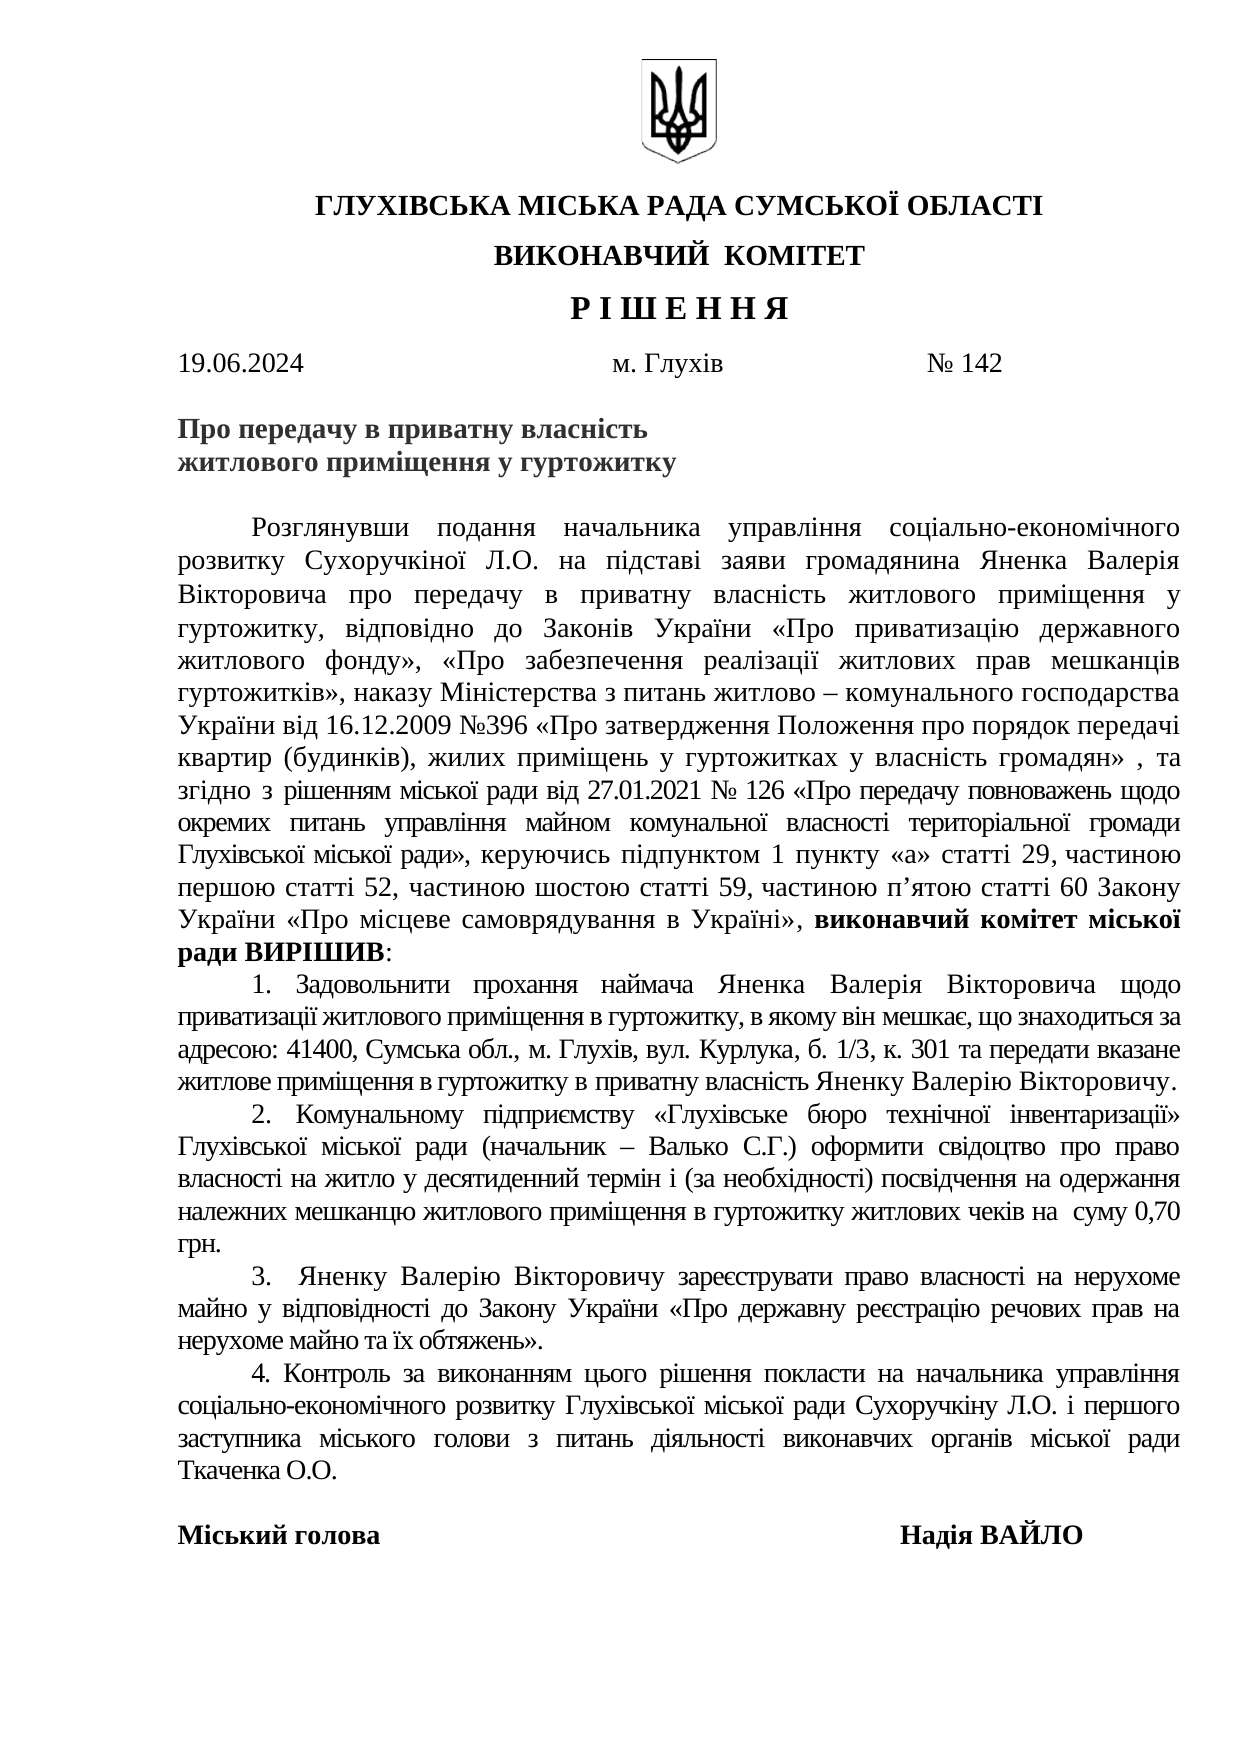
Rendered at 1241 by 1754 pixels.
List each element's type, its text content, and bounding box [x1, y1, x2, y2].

picture [641, 59, 717, 164]
text житлового приміщення у гуртожитку [177, 444, 1181, 478]
text Розглянувши подання начальника управління соціально-економічного розвитку Сухоручкіної Л.О. на підставі заяви громадянина Яненка Валерія Вікторовича про передачу в приватну власність житлового приміщення у гуртожитку, відповідно до Законів України «Про приватизацію державного житлового фонду», «Про забезпечення реалізації житлових прав мешканців гуртожитків», наказу Міністерства з питань житлово – комунального господарства України від 16.12.2009 №396 «Про затвердження Положення про порядок передачі квартир (будинків), жилих приміщень у гуртожитках у власність громадян» , та згідно з рішенням міської ради від 27.01.2021 № 126 «Про передачу повноважень щодо окремих питань управління майном комунальної власності територіальної громади Глухівської міської ради», керуючись підпунктом 1 пункту «а» статті 29, частиною першою статті 52, частиною шостою статті 59, частиною п’ятою статті 60 Закону України «Про місцеве самоврядування в Україні», виконавчий комітет міської ради вирішив: [177, 902, 1181, 967]
text Розглянувши подання начальника управління соціально-економічного розвитку Сухоручкіної Л.О. на підставі заяви громадянина Яненка Валерія Вікторовича про передачу в приватну власність житлового приміщення у гуртожитку, відповідно до Законів України «Про приватизацію державного житлового фонду», «Про забезпечення реалізації житлових прав мешканців гуртожитків», наказу Міністерства з питань житлово – комунального господарства України від 16.12.2009 №396 «Про затвердження Положення про порядок передачі квартир (будинків), жилих приміщень у гуртожитках у власність громадян» , та згідно з рішенням міської ради від 27.01.2021 № 126 «Про передачу повноважень щодо окремих питань управління майном комунальної власності територіальної громади Глухівської міської ради», керуючись підпунктом 1 пункту «а» статті 29, частиною першою статті 52, частиною шостою статті 59, частиною п’ятою статті 60 Закону України «Про місцеве самоврядування в Україні», виконавчий комітет міської ради вирішив: [177, 510, 1181, 902]
list 4. Контроль за виконанням цього рішення покласти на начальника управління соціально-економічного розвитку Глухівської міської ради Сухоручкіну Л.О. і першого заступника міського голови з питань діяльності виконавчих органів міської ради Ткаченка О.О. [177, 1356, 1181, 1485]
text Р І Ш Е Н Н Я [177, 288, 1181, 327]
text 3. Яненку Валерію Вікторовичу зареєструвати право власності на нерухоме майно у відповідності до Закону України «Про державну реєстрацію речових прав на нерухоме майно та їх обтяжень». [177, 1259, 1181, 1356]
text ВИКОНАВЧИЙ КОМІТЕТ [177, 238, 1181, 272]
list Задовольнити прохання наймача Яненка Валерія Вікторовича щодо приватизації житлового приміщення в гуртожитку, в якому він мешкає, що знаходиться за адресою: 41400, Сумська обл., м. Глухів, вул. Курлука, б. 1/3, к. 301 та передати вказане житлове приміщення в гуртожитку в приватну власність Яненку Валерію Вікторовичу. [177, 967, 1181, 1097]
list Комунальному підприємству «Глухівське бюро технічної інвентаризації» Глухівської міської ради (начальник – Валько С.Г.) оформити свідоцтво про право власності на житло у десятиденний термін і (за необхідності) посвідчення на одержання належних мешканцю житлового приміщення в гуртожитку житлових чеків на суму 0,70 грн. [177, 1097, 1181, 1259]
text 19.06.2024 м. Глухів № 142 [177, 346, 1181, 378]
text Про передачу в приватну власність [177, 411, 1181, 444]
text Міський голова Надія ВАЙЛО [177, 1518, 1181, 1550]
text ГЛУХІВСЬКА МІСЬКА РАДА СУМСЬКОЇ ОБЛАСТІ [177, 188, 1181, 221]
